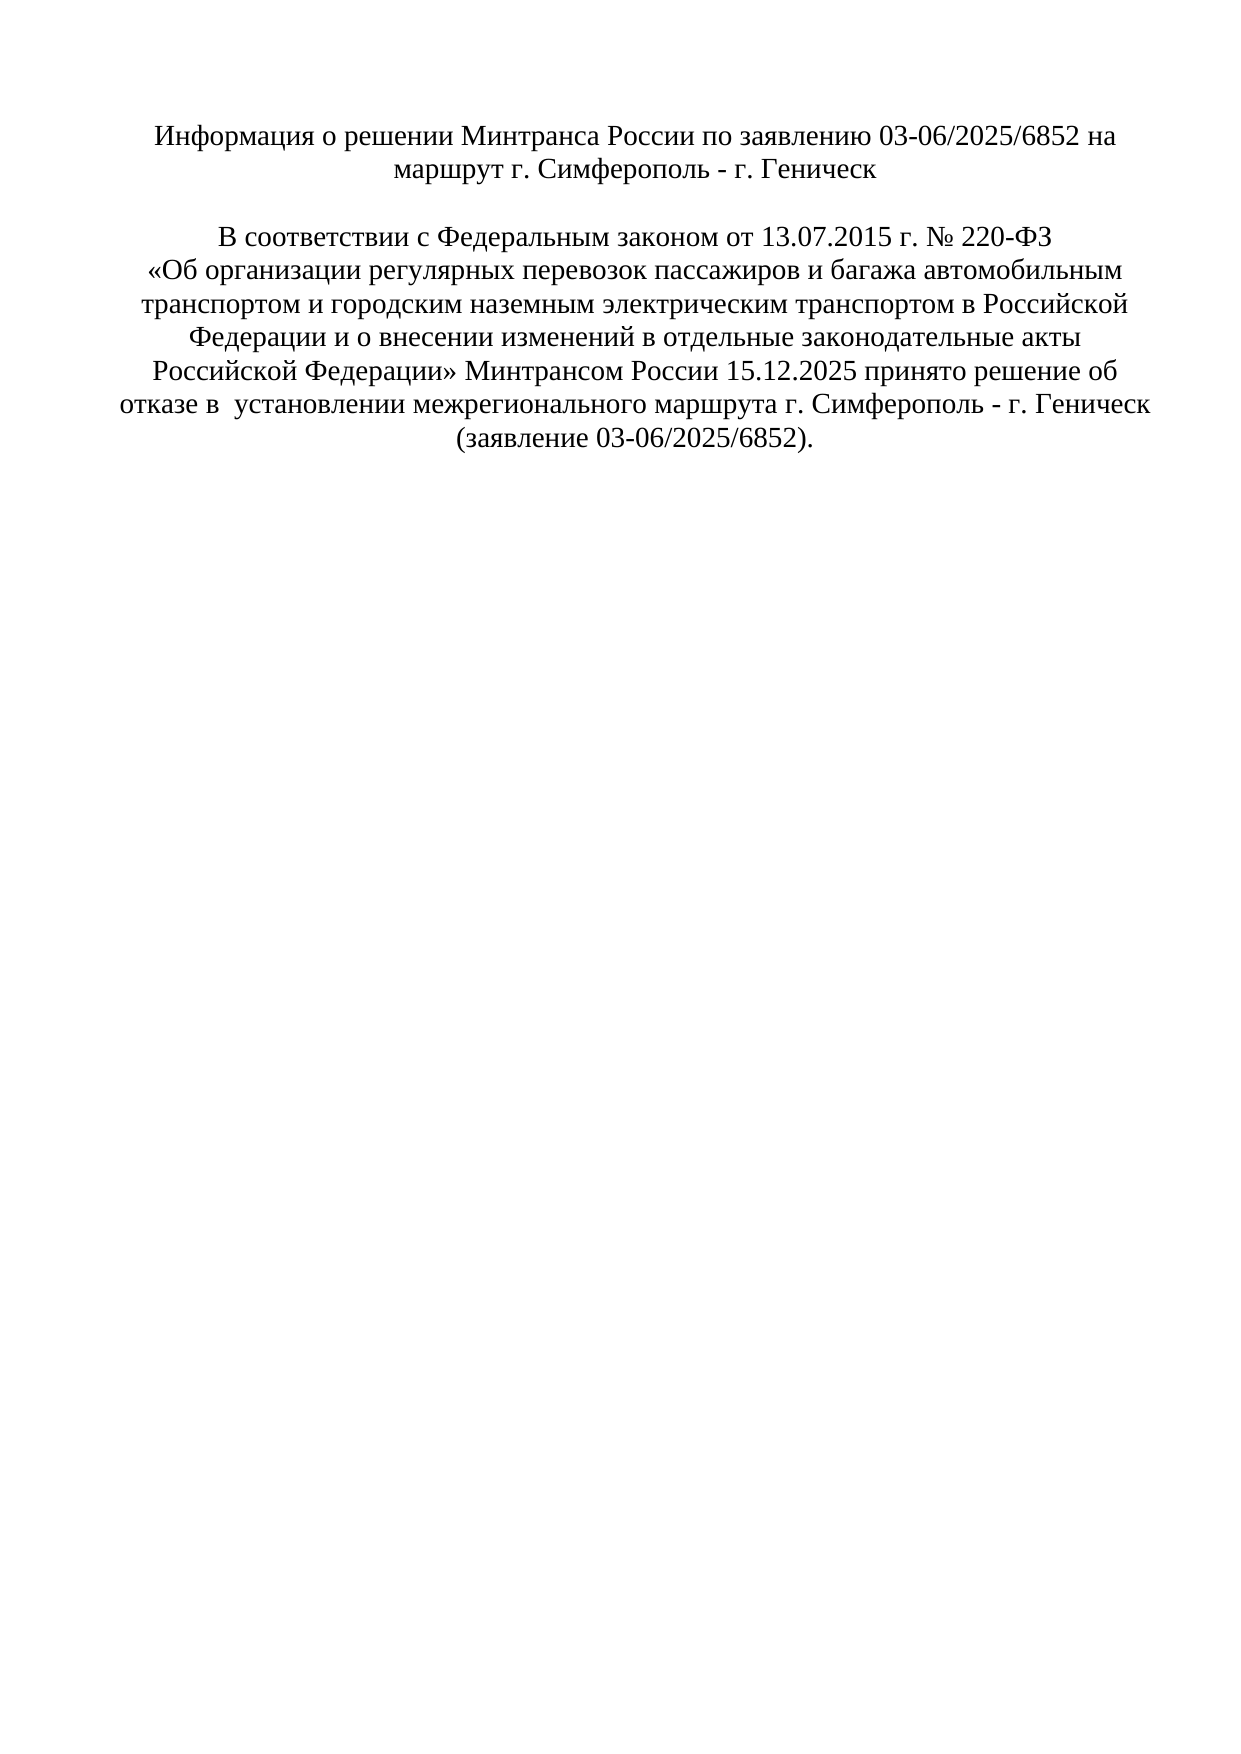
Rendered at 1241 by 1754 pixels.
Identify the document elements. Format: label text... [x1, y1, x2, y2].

text В соответствии с Федеральным законом от 13.07.2015 г. № 220-ФЗ «Об организации регулярных перевозок пассажиров и багажа автомобильным транспортом и городским наземным электрическим транспортом в Российской Федерации и о внесении изменений в отдельные законодательные акты Российской Федерации» Минтрансом России 15.12.2025 принято решение об отказе в установлении межрегионального маршрута г. Симферополь - г. Геническ (заявление 03-06/2025/6852). [118, 219, 1152, 453]
text Информация о решении Минтранса России по заявлению 03-06/2025/6852 на маршрут г. Симферополь - г. Геническ [118, 118, 1152, 185]
